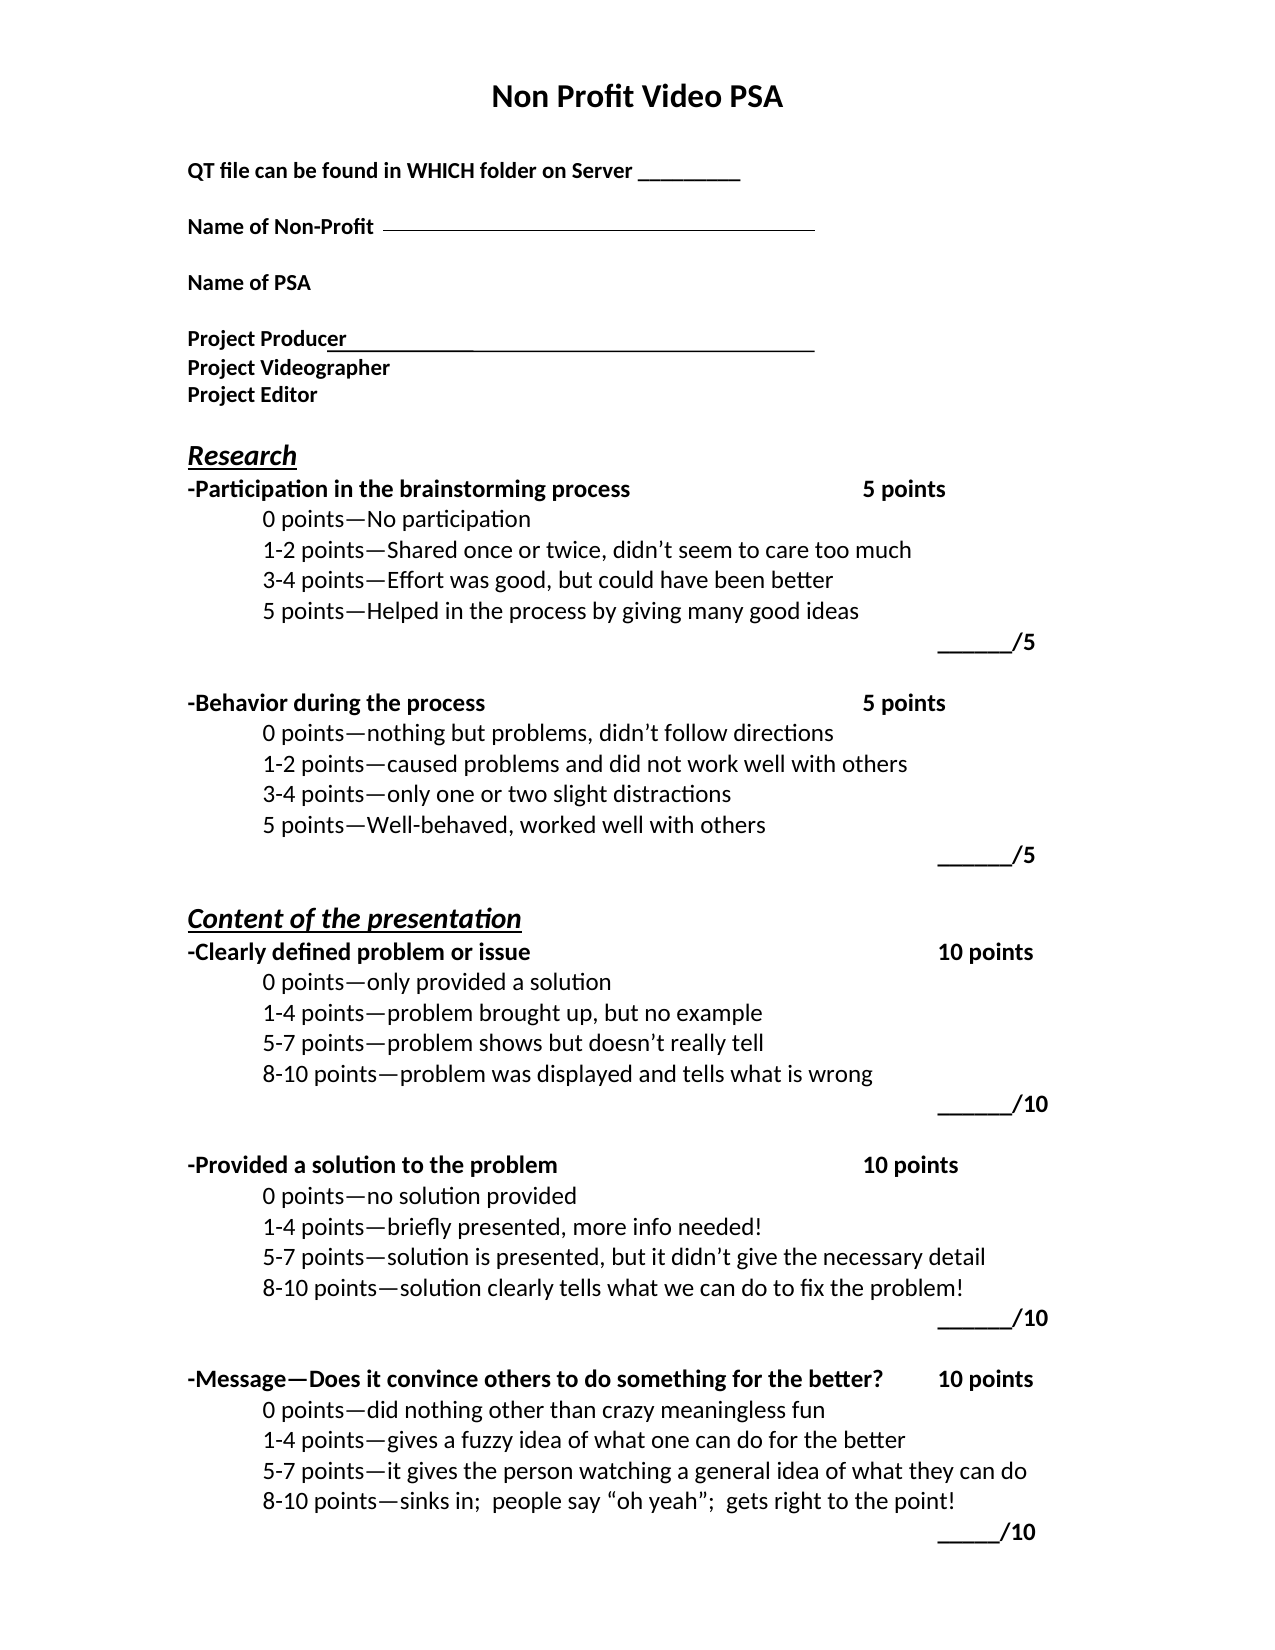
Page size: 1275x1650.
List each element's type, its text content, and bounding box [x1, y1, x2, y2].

text -Message—Does it convince others to do something for the better? 10 points [187, 1363, 1087, 1394]
text ______/10 [187, 1088, 1087, 1119]
text -Clearly defined problem or issue 10 points [187, 936, 1087, 966]
text 5-7 points—solution is presented, but it didn’t give the necessary detail [187, 1241, 1087, 1272]
text -Provided a solution to the problem 10 points [187, 1149, 1087, 1180]
text 0 points—no solution provided [187, 1180, 1087, 1211]
text Name of Non-Profit [187, 212, 1087, 241]
text 8-10 points—problem was displayed and tells what is wrong [187, 1058, 1087, 1088]
text Research [187, 437, 1087, 473]
text _____/10 [187, 1516, 1087, 1546]
text 0 points—No participation [187, 503, 1087, 534]
text Name of PSA [187, 268, 1087, 297]
text Content of the presentation [187, 900, 1087, 936]
text 1-2 points—Shared once or twice, didn’t seem to care too much [187, 534, 1087, 564]
text -Behavior during the process 5 points 0 points—nothing but problems, didn’t follow directions [187, 687, 1087, 748]
text 5-7 points—problem shows but doesn’t really tell [187, 1027, 1087, 1058]
text ______/5 [187, 626, 1087, 656]
text Project Videographer [187, 353, 1087, 381]
text -Participation in the brainstorming process 5 points [187, 473, 1087, 503]
text 1-2 points—caused problems and did not work well with others [187, 748, 1087, 778]
text 1-4 points—gives a fuzzy idea of what one can do for the better [187, 1424, 1087, 1455]
text ______/5 [187, 839, 1087, 870]
text 1-4 points—problem brought up, but no example [187, 997, 1087, 1027]
text 1-4 points—briefly presented, more info needed! [187, 1211, 1087, 1241]
text 8-10 points—solution clearly tells what we can do to fix the problem! [187, 1272, 1087, 1302]
text 5 points—Well-behaved, worked well with others [187, 809, 1087, 839]
text Non Profit Video PSA [187, 75, 1087, 116]
text QT file can be found in WHICH folder on Server _________ [187, 156, 1087, 184]
text ______/10 [187, 1302, 1087, 1333]
text 0 points—only provided a solution [187, 966, 1087, 997]
text 8-10 points—sinks in; people say “oh yeah”; gets right to the point! [187, 1485, 1087, 1516]
text Project Editor [187, 381, 1087, 409]
text 3-4 points—only one or two slight distractions [187, 778, 1087, 809]
text Project Producer [187, 324, 1087, 353]
text 3-4 points—Effort was good, but could have been better [187, 564, 1087, 595]
text 0 points—did nothing other than crazy meaningless fun [187, 1394, 1087, 1424]
text 5-7 points—it gives the person watching a general idea of what they can do [187, 1455, 1087, 1485]
text 5 points—Helped in the process by giving many good ideas [187, 595, 1087, 626]
